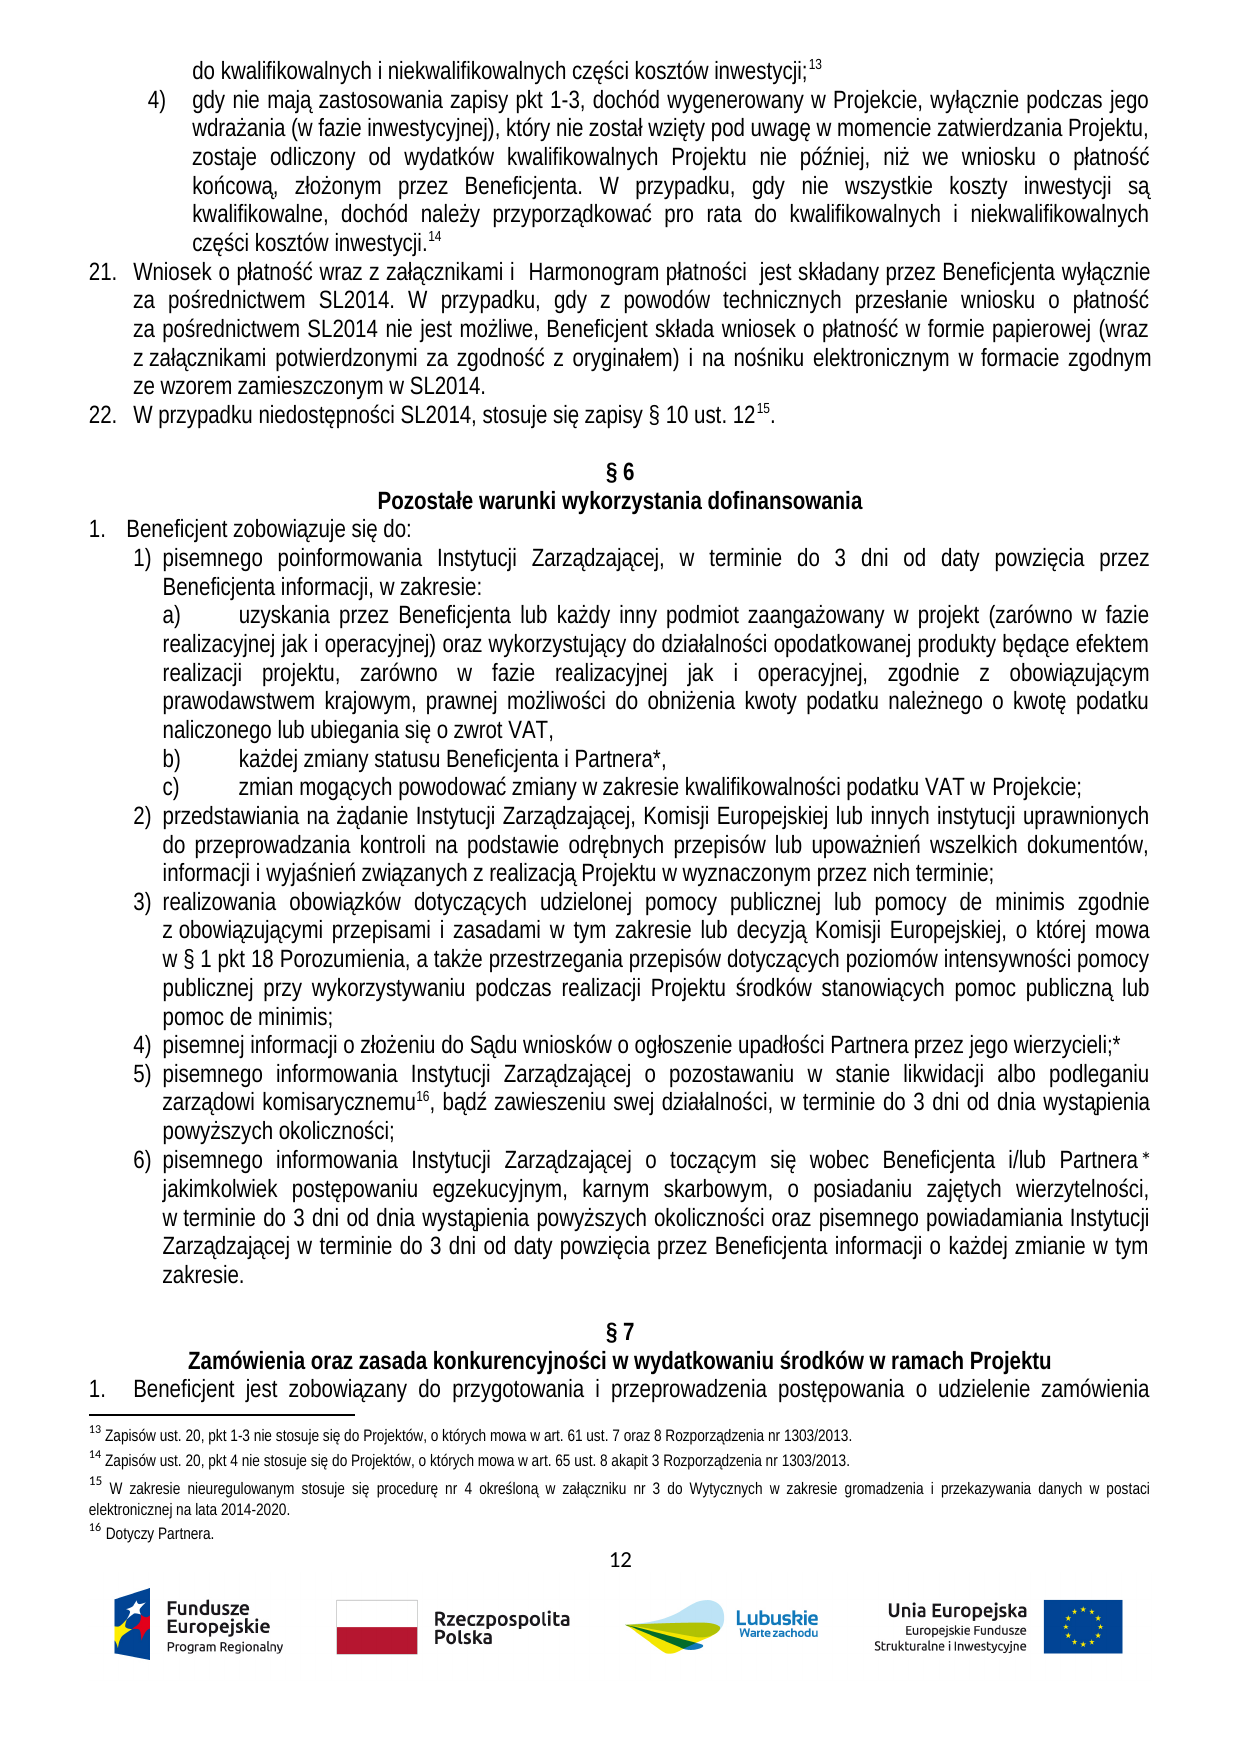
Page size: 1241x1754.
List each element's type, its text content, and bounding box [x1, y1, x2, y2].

list każdej zmiany statusu Beneficjenta i Partnera*, [162, 744, 1152, 772]
list pisemnego informowania Instytucji Zarządzającej o pozostawaniu w stanie likwidacji albo podleganiu zarządowi komisarycznemu, bądź zawieszeniu swej działalności, w terminie do 3 dni od dnia wystąpienia powyższych okoliczności; [133, 1059, 1152, 1145]
list pisemnego poinformowania Instytucji Zarządzającej, w terminie do 3 dni od daty powzięcia przez Beneficjenta informacji, w zakresie: [133, 543, 1152, 600]
list Beneficjent zobowiązuje się do: [89, 514, 1152, 543]
list Wniosek o płatność wraz z załącznikami i Harmonogram płatności jest składany przez Beneficjenta wyłącznie za pośrednictwem SL2014. W przypadku, gdy z powodów technicznych przesłanie wniosku o płatność za pośrednictwem SL2014 nie jest możliwe, Beneficjent składa wniosek o płatność w formie papierowej (wraz z załącznikami potwierdzonymi za zgodność z oryginałem) i na nośniku elektronicznym w formacie zgodnym ze wzorem zamieszczonym w SL2014. [89, 257, 1152, 400]
text § 6 [89, 457, 1152, 486]
text Pozostałe warunki wykorzystania dofinansowania [89, 486, 1152, 514]
list przedstawiania na żądanie Instytucji Zarządzającej, Komisji Europejskiej lub innych instytucji uprawnionych do przeprowadzania kontroli na podstawie odrębnych przepisów lub upoważnień wszelkich dokumentów, informacji i wyjaśnień związanych z realizacją Projektu w wyznaczonym przez nich terminie; [133, 801, 1152, 887]
list zmian mogących powodować zmiany w zakresie kwalifikowalności podatku VAT w Projekcie; [162, 772, 1152, 801]
list pisemnego informowania Instytucji Zarządzającej o toczącym się wobec Beneficjenta i/lub Partnera* jakimkolwiek postępowaniu egzekucyjnym, karnym skarbowym, o posiadaniu zajętych wierzytelności, w terminie do 3 dni od dnia wystąpienia powyższych okoliczności oraz pisemnego powiadamiania Instytucji Zarządzającej w terminie do 3 dni od daty powzięcia przez Beneficjenta informacji o każdej zmianie w tym zakresie. [133, 1145, 1152, 1288]
list gdy nie mają zastosowania zapisy pkt 1-3, dochód wygenerowany w Projekcie, wyłącznie podczas jego wdrażania (w fazie inwestycyjnej), który nie został wzięty pod uwagę w momencie zatwierdzania Projektu, zostaje odliczony od wydatków kwalifikowalnych Projektu nie później, niż we wniosku o płatność końcową, złożonym przez Beneficjenta. W przypadku, gdy nie wszystkie koszty inwestycji są kwalifikowalne, dochód należy przyporządkować pro rata do kwalifikowalnych i niekwalifikowalnych części kosztów inwestycji. [148, 85, 1152, 257]
text § 7 [89, 1317, 1152, 1346]
list realizowania obowiązków dotyczących udzielonej pomocy publicznej lub pomocy de minimis zgodnie z obowiązującymi przepisami i zasadami w tym zakresie lub decyzją Komisji Europejskiej, o której mowa w § 1 pkt 18 Porozumienia, a także przestrzegania przepisów dotyczących poziomów intensywności pomocy publicznej przy wykorzystywaniu podczas realizacji Projektu środków stanowiących pomoc publiczną lub pomoc de minimis; [133, 887, 1152, 1030]
text Zamówienia oraz zasada konkurencyjności w wydatkowaniu środków w ramach Projektu [89, 1346, 1152, 1374]
list uzyskania przez Beneficjenta lub każdy inny podmiot zaangażowany w projekt (zarówno w fazie realizacyjnej jak i operacyjnej) oraz wykorzystujący do działalności opodatkowanej produkty będące efektem realizacji projektu, zarówno w fazie realizacyjnej jak i operacyjnej, zgodnie z obowiązującym prawodawstwem krajowym, prawnej możliwości do obniżenia kwoty podatku należnego o kwotę podatku naliczonego lub ubiegania się o zwrot VAT, [162, 600, 1152, 744]
list pisemnej informacji o złożeniu do Sądu wniosków o ogłoszenie upadłości Partnera przez jego wierzycieli;* [133, 1030, 1152, 1059]
picture [88, 1572, 1152, 1681]
list W przypadku niedostępności SL2014, stosuje się zapisy § 10 ust. 12. [89, 400, 1152, 428]
